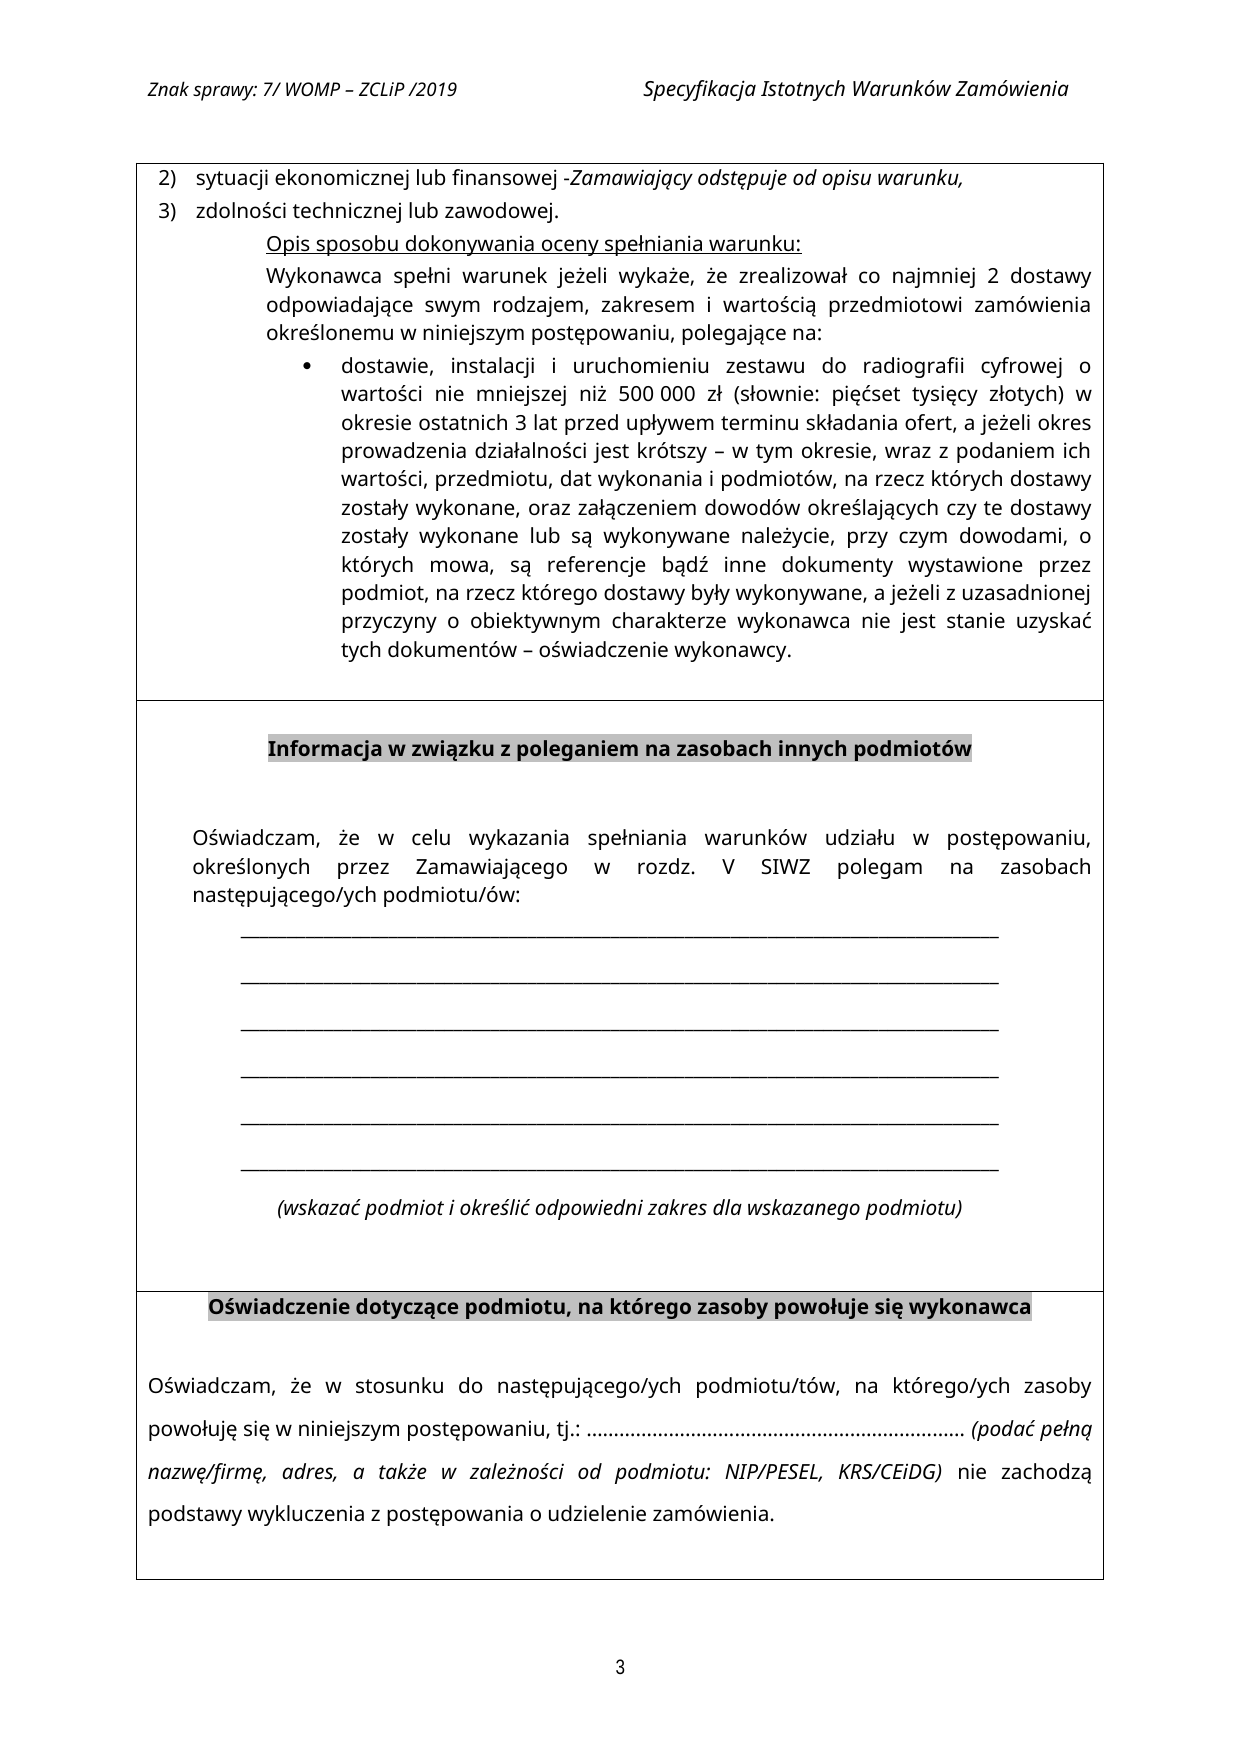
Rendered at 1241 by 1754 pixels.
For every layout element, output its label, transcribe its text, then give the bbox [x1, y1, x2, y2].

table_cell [137, 164, 1103, 700]
table_cell Informacja w związku z poleganiem na zasobach innych podmiotów Oświadczam, że w celu wykazania spełniania warunków udziału w postępowaniu, określonych przez Zamawiającego w rozdz. V SIWZ polegam na zasobach następującego/ych podmiotu/ów: __________________________________________________________________________________ __________________________________________________________________________________ __________________________________________________________________________________ __________________________________________________________________________________ __________________________________________________________________________________ __________________________________________________________________________________ (wskazać podmiot i określić odpowiedni zakres dla wskazanego podmiotu) [137, 701, 1103, 1291]
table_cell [137, 1292, 1103, 1579]
